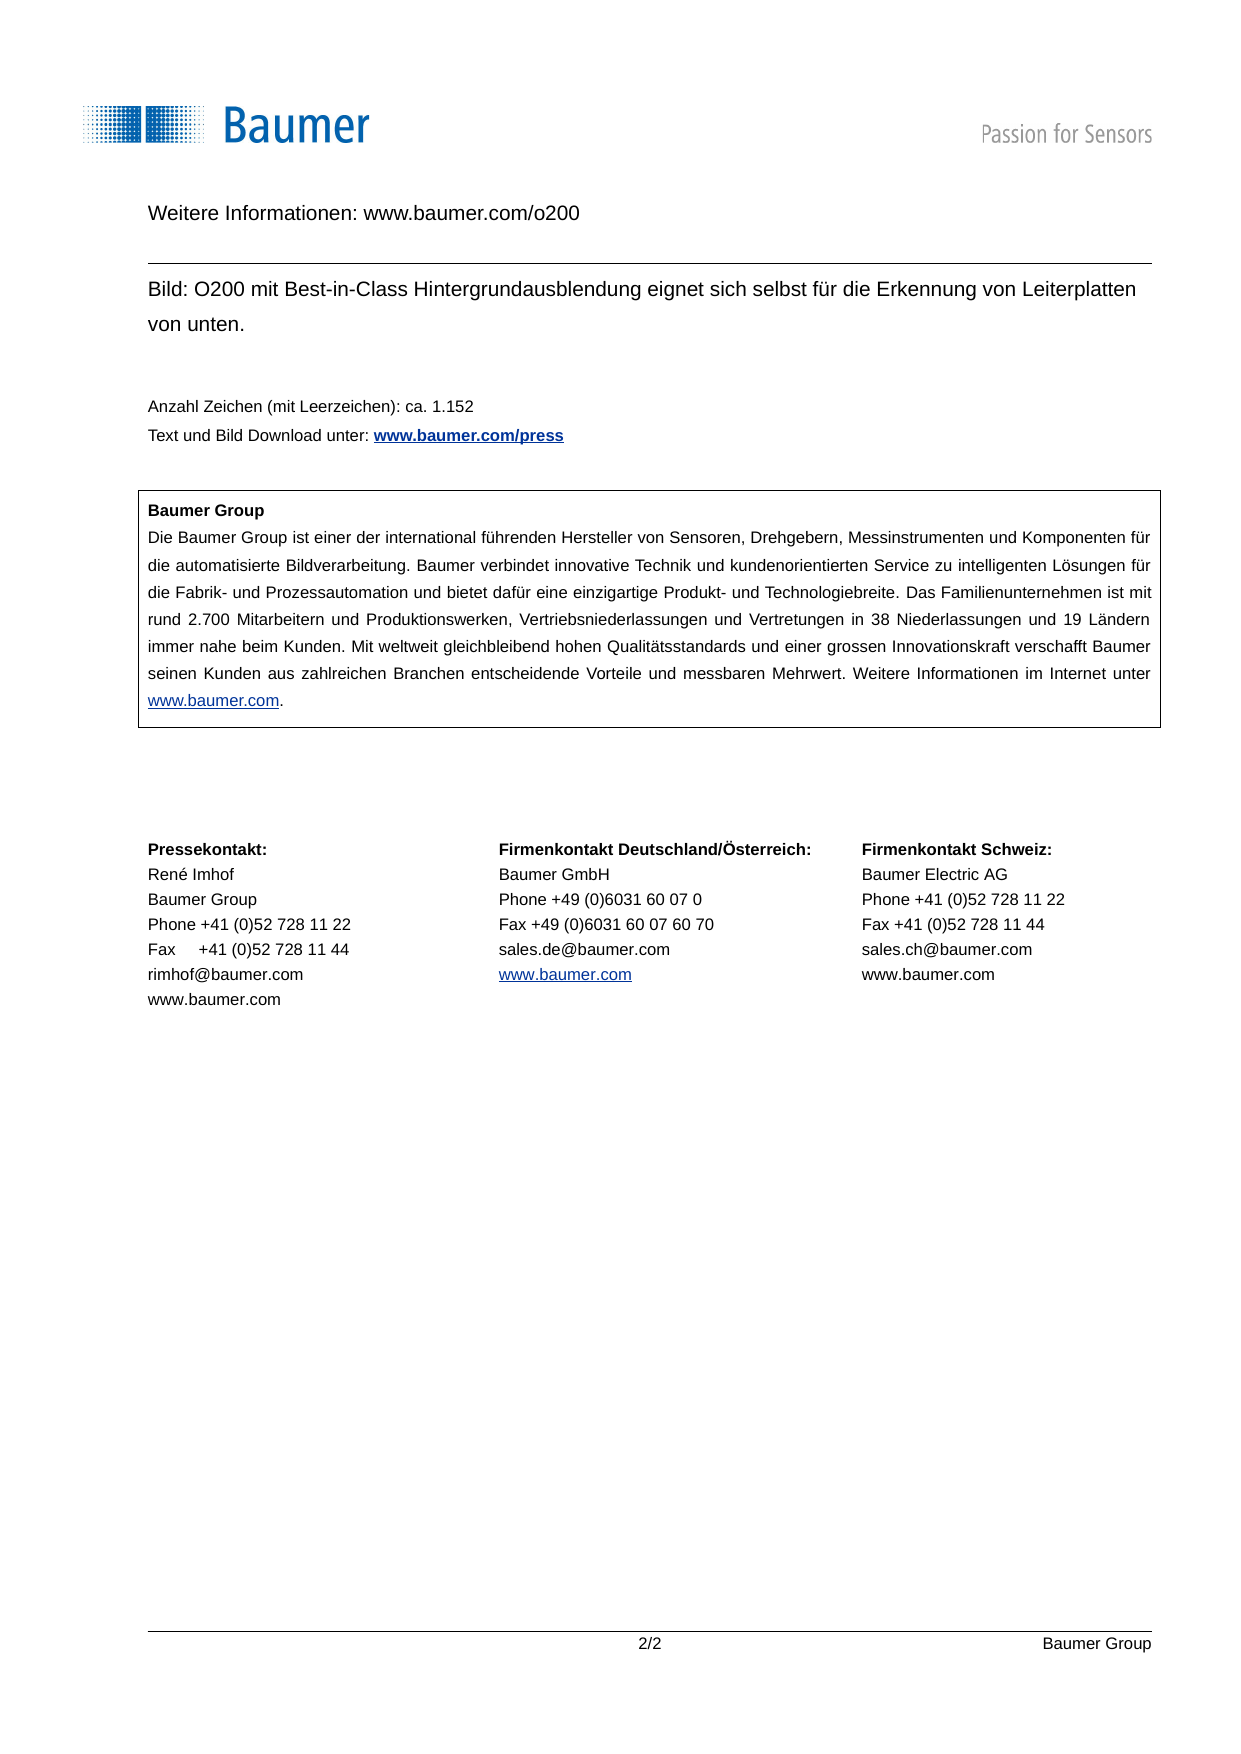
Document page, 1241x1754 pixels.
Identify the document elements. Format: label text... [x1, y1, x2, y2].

table_header Firmenkontakt Schweiz: Baumer Electric AG Phone +41 (0)52 728 11 22 Fax +41 (0)52 728 11 44 sales.ch@baumer.com www.baumer.com [850, 835, 1163, 1010]
text Anzahl Zeichen (mit Leerzeichen): ca. 1.152 [148, 397, 1152, 416]
text Text und Bild Download unter: www.baumer.com/press [148, 425, 1152, 444]
picture [982, 123, 1152, 143]
text Baumer Group [139, 491, 1160, 517]
text Die Baumer Group ist einer der international führenden Hersteller von Sensoren, Drehgebern, Messinstrumenten und Komponenten für die automatisierte Bildverarbeitung. Baumer verbindet innovative Technik und kundenorientierten Service zu intelligenten Lösungen für die Fabrik- und Prozessautomation und bietet dafür eine einzigartige Produkt- und Technologiebreite. Das Familienunternehmen ist mit rund 2.700 Mitarbeitern und Produktionswerken, Vertriebsniederlassungen und Vertretungen in 38 Niederlassungen und 19 Ländern immer nahe beim Kunden. Mit weltweit gleichbleibend hohen Qualitätsstandards und einer grossen Innovationskraft verschafft Baumer seinen Kunden aus zahlreichen Branchen entscheidende Vorteile und messbaren Mehrwert. Weitere Informationen im Internet unter www.baumer.com. [139, 517, 1160, 727]
text Weitere Informationen: www.baumer.com/o200 [148, 201, 1152, 225]
table_header Firmenkontakt Deutschland/Österreich: Baumer GmbH Phone +49 (0)6031 60 07 0 Fax +49 (0)6031 60 07 60 70 sales.de@baumer.com www.baumer.com [487, 835, 850, 1010]
text Bild: O200 mit Best-in-Class Hintergrundausblendung eignet sich selbst für die Erkennung von Leiterplatten von unten. [148, 276, 1152, 336]
table_header Pressekontakt: René Imhof Baumer Group Phone +41 (0)52 728 11 22 Fax +41 (0)52 728 11 44 rimhof@baumer.com www.baumer.com [136, 835, 487, 1010]
picture [83, 106, 370, 143]
